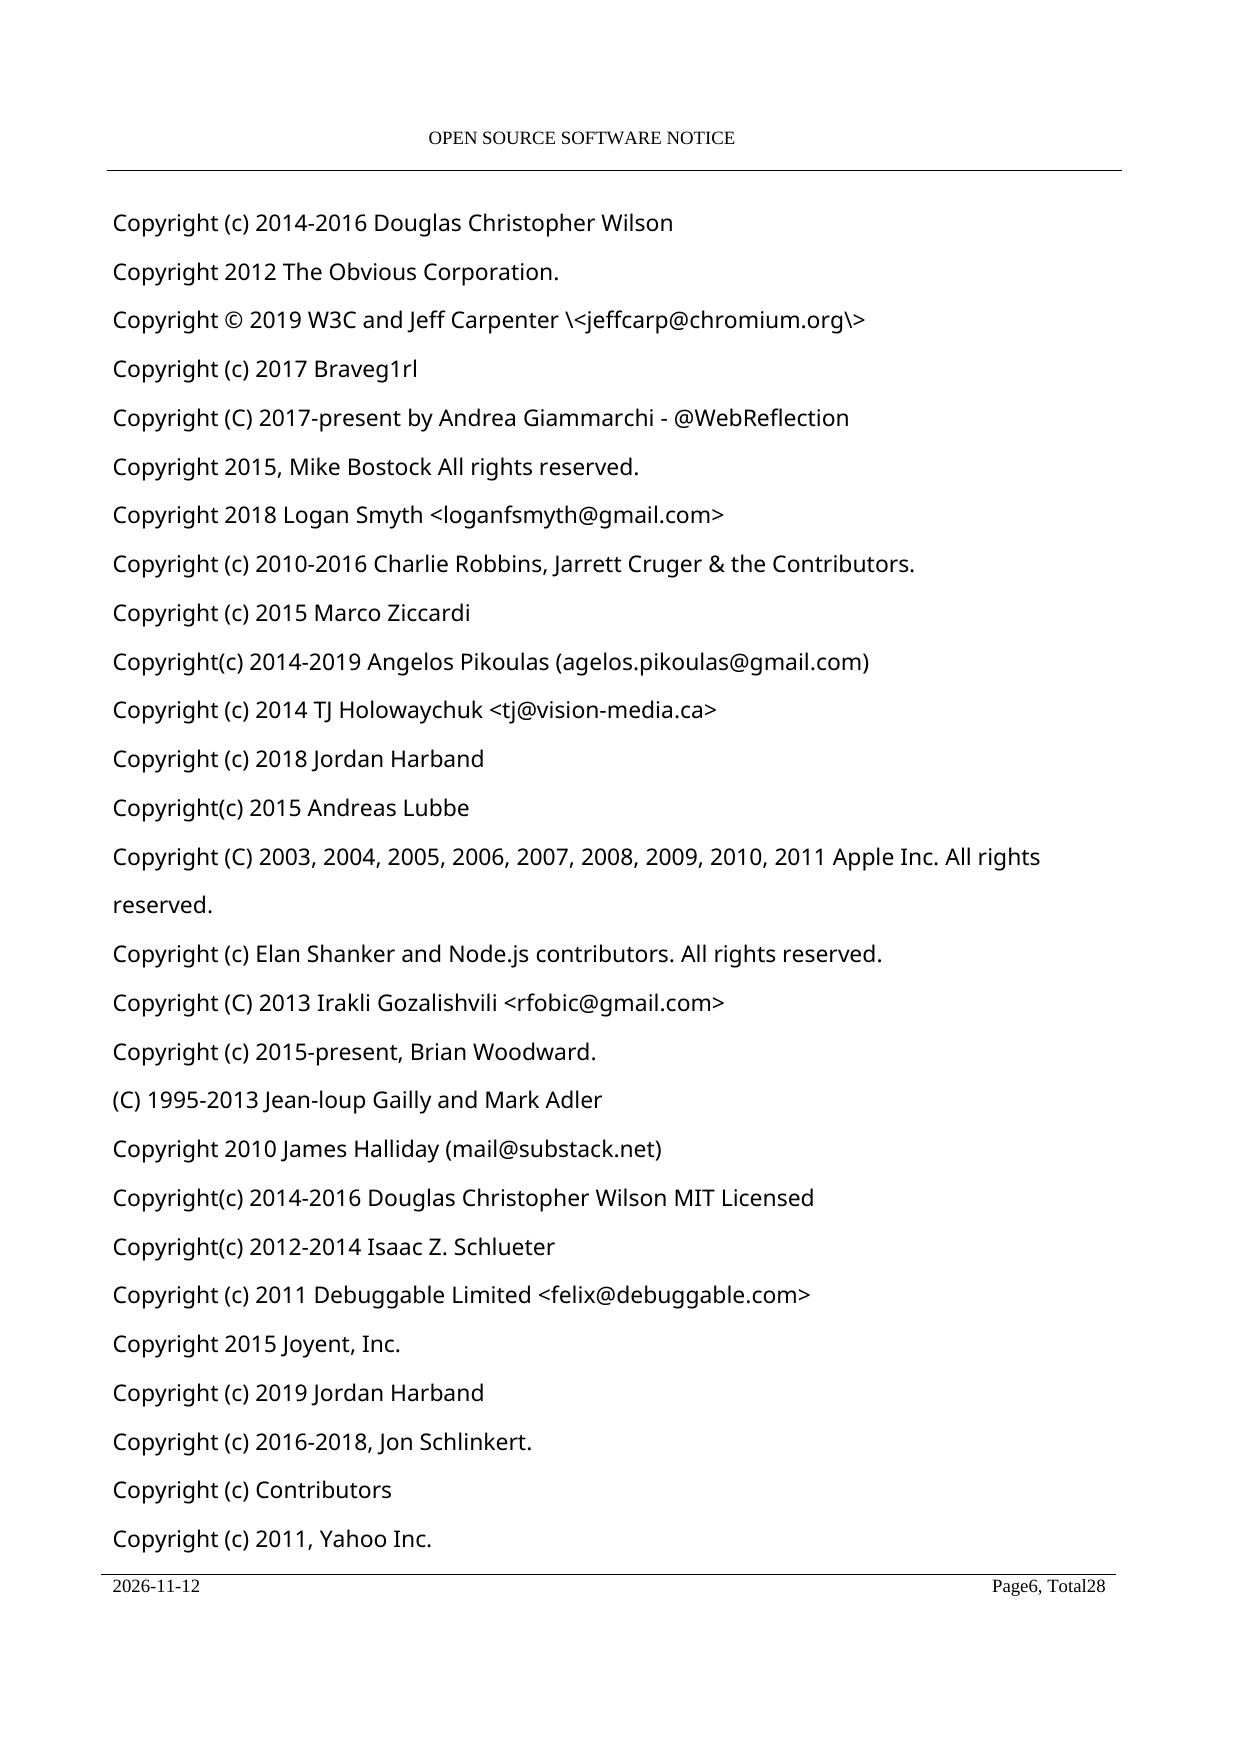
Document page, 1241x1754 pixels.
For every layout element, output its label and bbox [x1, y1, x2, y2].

text [112, 206, 1128, 1555]
